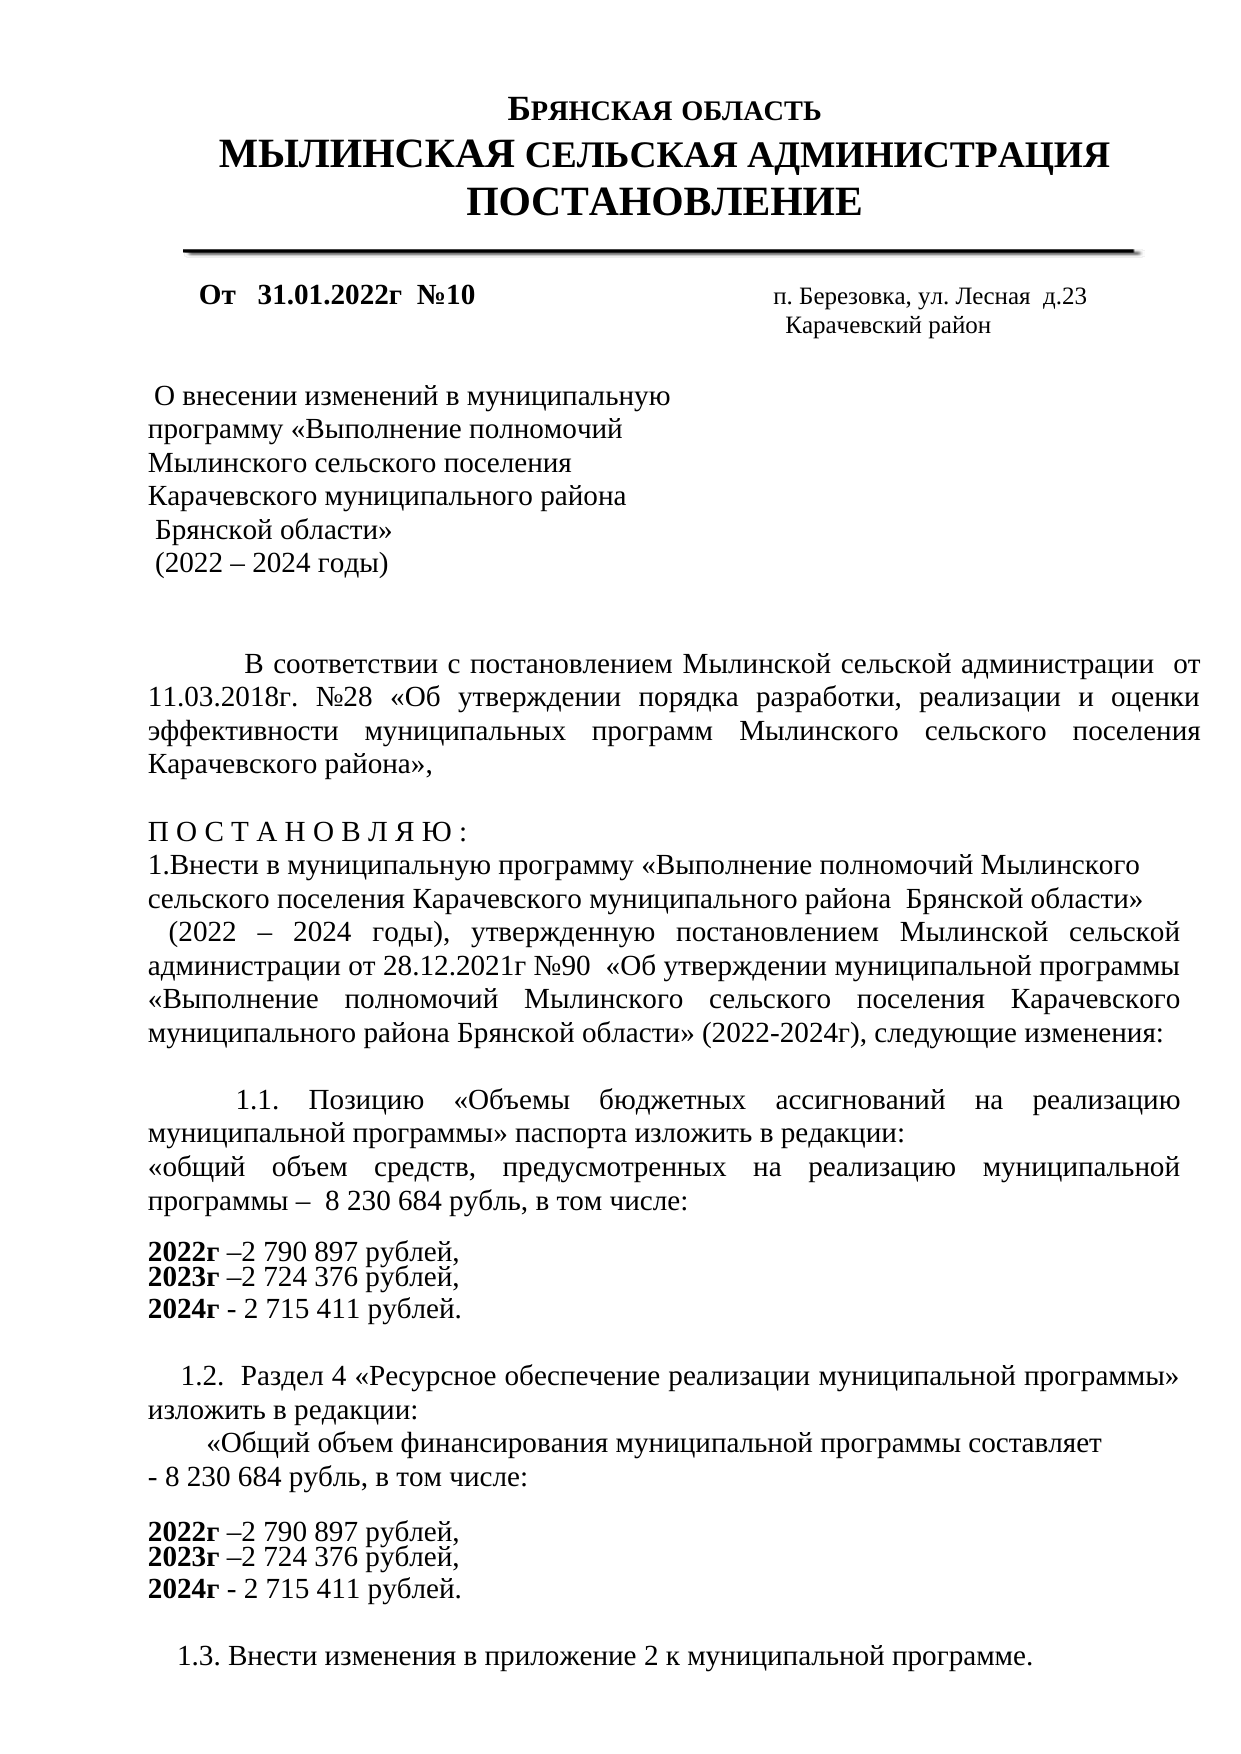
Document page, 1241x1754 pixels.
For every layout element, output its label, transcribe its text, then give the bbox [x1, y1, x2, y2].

text Брянская область [148, 88, 1181, 128]
text 2024г - 2 715 411 рублей. [148, 1571, 1181, 1604]
text 1.Внести в муниципальную программу «Выполнение полномочий Мылинского сельского поселения Карачевского муниципального района Брянской области» [148, 847, 1181, 914]
text О внесении изменений в муниципальную [148, 378, 1181, 411]
picture [183, 248, 1145, 260]
text программу «Выполнение полномочий [148, 411, 1181, 445]
text 2024г - 2 715 411 рублей. [148, 1291, 1181, 1325]
text 2023г –2 724 376 рублей, [148, 1266, 1181, 1291]
text (2022 – 2024 годы) [148, 545, 1181, 579]
text 1.2. Раздел 4 «Ресурсное обеспечение реализации муниципальной программы» изложить в редакции: [148, 1358, 1181, 1425]
text «Общий объем финансирования муниципальной программы составляет [148, 1425, 1181, 1459]
text От 31.01.2022г №10 п. Березовка, ул. Лесная д.23 [148, 277, 1181, 311]
text П О С Т А Н О В Л Я Ю : [148, 814, 1181, 847]
text (2022 – 2024 годы), утвержденную постановлением Мылинской сельской администрации от 28.12.2021г №90 «Об утверждении муниципальной программы «Выполнение полномочий Мылинского сельского поселения Карачевского муниципального района Брянской области» (2022-2024г), следующие изменения: [148, 914, 1181, 1048]
text МЫЛИНСКАЯ СЕЛЬСКАЯ АДМИНИСТРАЦИЯ [148, 128, 1181, 176]
text ПОСТАНОВЛЕНИЕ [148, 176, 1181, 224]
text 2023г –2 724 376 рублей, [148, 1546, 1181, 1571]
text «общий объем средств, предусмотренных на реализацию муниципальной программы – 8 230 684 рубль, в том числе: [148, 1149, 1181, 1216]
text 2022г –2 790 897 рублей, [148, 1241, 1181, 1266]
text Карачевского муниципального района [148, 478, 1181, 512]
text - 8 230 684 рубль, в том числе: [148, 1459, 1181, 1492]
text 1.1. Позицию «Объемы бюджетных ассигнований на реализацию муниципальной программы» паспорта изложить в редакции: [148, 1082, 1181, 1149]
text Мылинского сельского поселения [148, 445, 1181, 478]
text 2022г –2 790 897 рублей, [148, 1521, 1181, 1546]
text Брянской области» [148, 512, 1181, 545]
text Карачевский район [148, 311, 1181, 339]
text 1.3. Внести изменения в приложение 2 к муниципальной программе. [148, 1638, 1181, 1672]
text В соответствии с постановлением Мылинской сельской администрации от 11.03.2018г. №28 «Об утверждении порядка разработки, реализации и оценки эффективности муниципальных программ Мылинского сельского поселения Карачевского района», [148, 646, 1201, 780]
